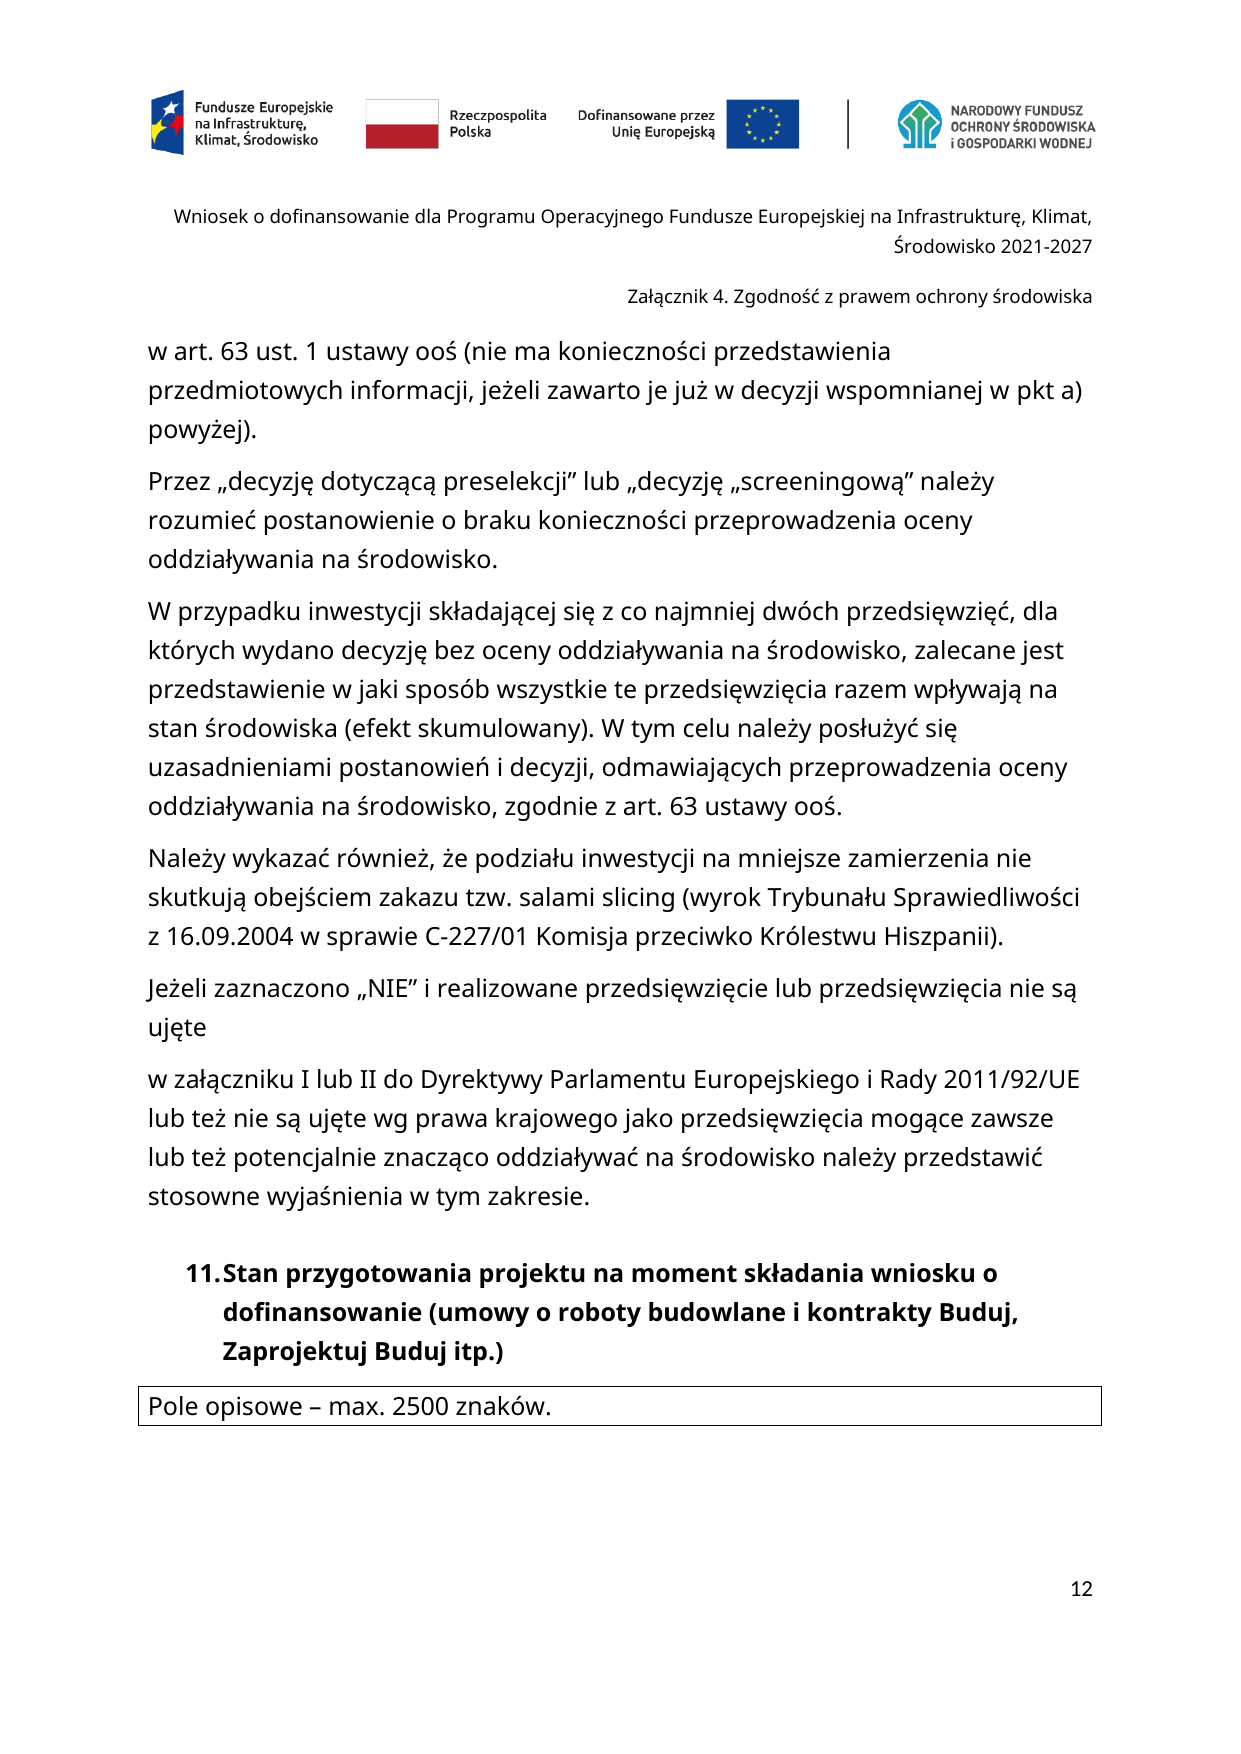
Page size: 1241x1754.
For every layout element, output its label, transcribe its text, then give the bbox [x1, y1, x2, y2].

subtitle Stan przygotowania projektu na moment składania wniosku o dofinansowanie (umowy o roboty budowlane i kontrakty Buduj, Zaprojektuj Buduj itp.) [185, 1256, 1093, 1368]
text Należy wykazać również, że podziału inwestycji na mniejsze zamierzenia nie skutkują obejściem zakazu tzw. salami slicing (wyrok Trybunału Sprawiedliwości z 16.09.2004 w sprawie C-227/01 Komisja przeciwko Królestwu Hiszpanii). [148, 841, 1093, 953]
text Przez „decyzję dotyczącą preselekcji” lub „decyzję „screeningową” należy rozumieć postanowienie o braku konieczności przeprowadzenia oceny oddziaływania na środowisko. [148, 463, 1093, 576]
text Pole opisowe – max. 2500 znaków. [139, 1387, 1101, 1425]
picture [134, 73, 1108, 171]
text Jeżeli zaznaczono „NIE” i realizowane przedsięwzięcie lub przedsięwzięcia nie są ujęte [148, 971, 1093, 1044]
text W przypadku inwestycji składającej się z co najmniej dwóch przedsięwzięć, dla których wydano decyzję bez oceny oddziaływania na środowisko, zalecane jest przedstawienie w jaki sposób wszystkie te przedsięwzięcia razem wpływają na stan środowiska (efekt skumulowany). W tym celu należy posłużyć się uzasadnieniami postanowień i decyzji, odmawiających przeprowadzenia oceny oddziaływania na środowisko, zgodnie z art. 63 ustawy ooś. [148, 593, 1093, 823]
text w załączniku I lub II do Dyrektywy Parlamentu Europejskiego i Rady 2011/92/UE lub też nie są ujęte wg prawa krajowego jako przedsięwzięcia mogące zawsze lub też potencjalnie znacząco oddziaływać na środowisko należy przedstawić stosowne wyjaśnienia w tym zakresie. [148, 1062, 1093, 1213]
